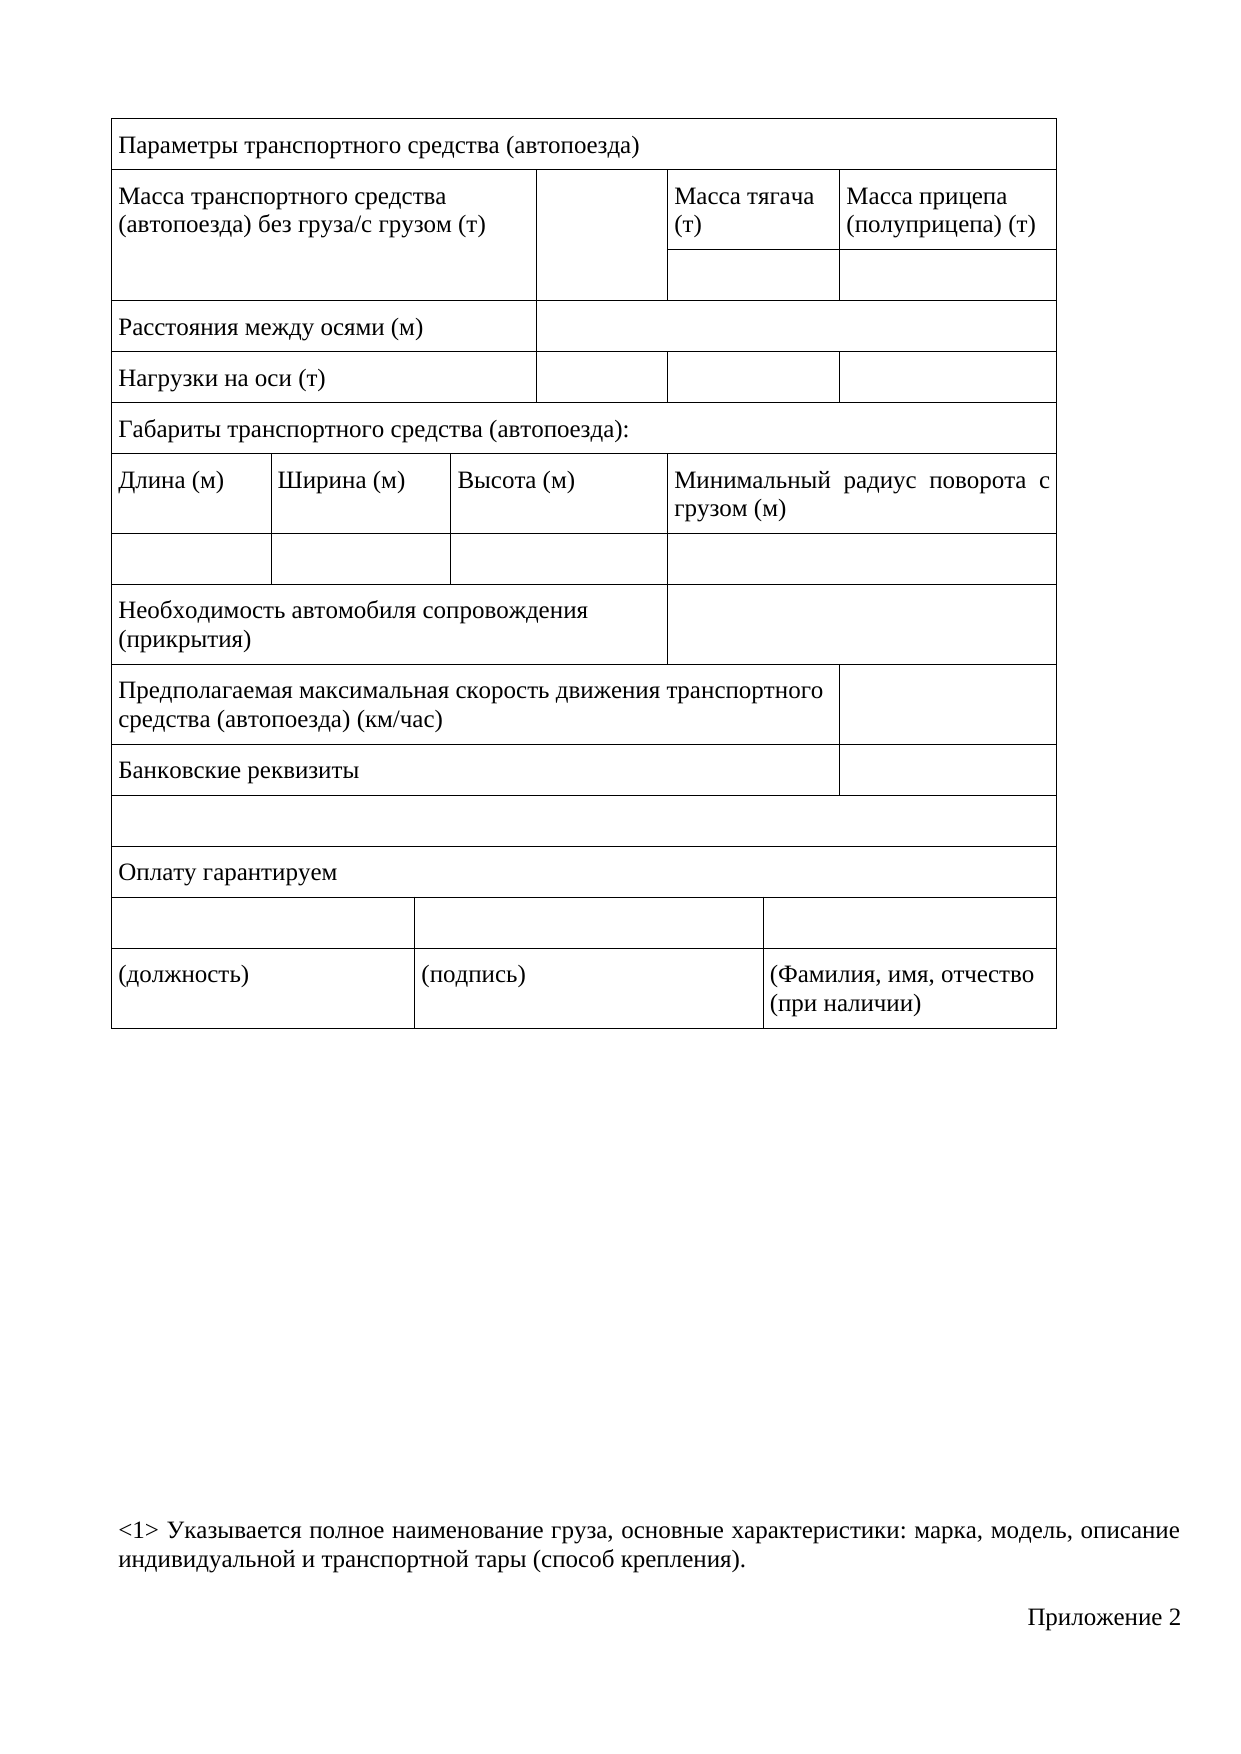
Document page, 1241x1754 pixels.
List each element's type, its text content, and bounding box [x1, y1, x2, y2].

table_cell Длина (м) [112, 454, 271, 533]
table_cell Расстояния между осями (м) [112, 301, 536, 351]
table_cell [112, 534, 271, 584]
text <1> Указывается полное наименование груза, основные характеристики: марка, модель, описание индивидуальной и транспортной тары (способ крепления). [118, 1515, 1181, 1573]
table_cell [668, 250, 839, 300]
table_cell Банковские реквизиты [112, 745, 839, 794]
table_cell Габариты транспортного средства (автопоезда): [112, 403, 1056, 453]
table_cell [112, 796, 1056, 846]
table_cell Масса прицепа (полуприцепа) (т) [840, 170, 1056, 249]
table_cell [112, 898, 414, 948]
table_cell Ширина (м) [272, 454, 450, 533]
table_cell Минимальный радиус поворота с грузом (м) [668, 454, 1056, 533]
table_cell Параметры транспортного средства (автопоезда) [112, 119, 1056, 169]
table_cell Необходимость автомобиля сопровождения (прикрытия) [112, 585, 667, 664]
table_cell Оплату гарантируем [112, 847, 1056, 897]
table_cell [668, 585, 1056, 664]
table_cell (Фамилия, имя, отчество (при наличии) [764, 949, 1056, 1027]
table_cell (должность) [112, 949, 414, 1027]
table_cell Масса транспортного средства (автопоезда) без груза/с грузом (т) [112, 170, 536, 300]
table_cell Предполагаемая максимальная скорость движения транспортного средства (автопоезда) (км/час) [112, 665, 839, 743]
table_cell [537, 301, 1056, 351]
table_cell [451, 534, 667, 584]
table_cell [537, 352, 667, 402]
text Приложение 2 [118, 1602, 1181, 1630]
table_cell (подпись) [415, 949, 763, 1027]
table_cell [272, 534, 450, 584]
table_cell [668, 534, 1056, 584]
table_cell Высота (м) [451, 454, 667, 533]
table_cell [537, 170, 667, 300]
table_cell [840, 665, 1056, 743]
table_cell [415, 898, 763, 948]
table_cell Масса тягача (т) [668, 170, 839, 249]
table_cell [840, 250, 1056, 300]
table_cell [840, 352, 1056, 402]
table_cell Нагрузки на оси (т) [112, 352, 536, 402]
table_cell [668, 352, 839, 402]
table_cell [764, 898, 1056, 948]
table_cell [840, 745, 1056, 794]
